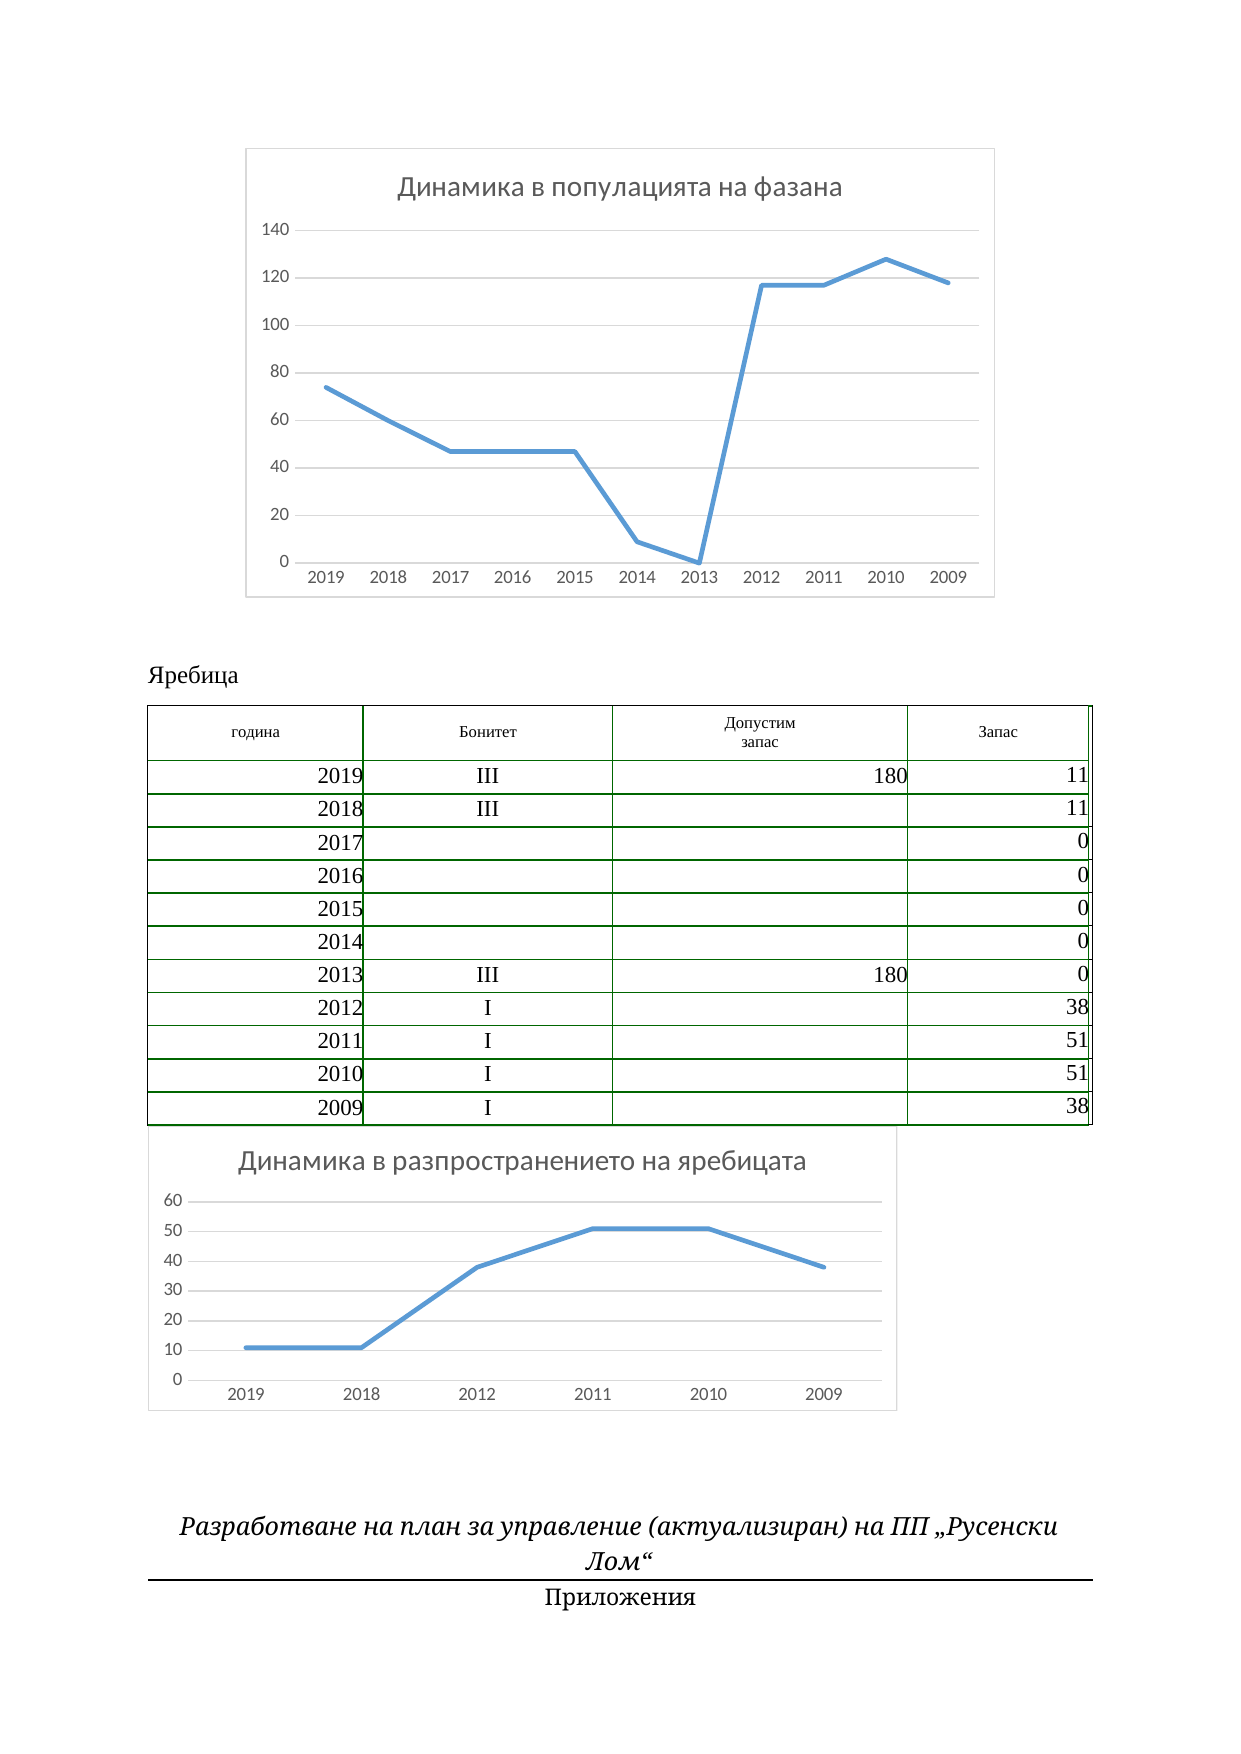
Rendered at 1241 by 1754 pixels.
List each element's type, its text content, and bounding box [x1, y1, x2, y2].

table_cell [364, 861, 612, 892]
table_header Допустим запас [613, 706, 907, 760]
table_cell I [364, 1093, 612, 1124]
table_cell [613, 1093, 907, 1124]
table_cell 2011 [148, 1026, 362, 1058]
table_cell 51 [908, 1060, 1088, 1091]
table_cell 0 [908, 927, 1088, 958]
table_cell I [364, 1026, 612, 1058]
table_cell 2012 [148, 993, 362, 1025]
table_cell 2013 [148, 960, 362, 992]
table_cell [613, 927, 907, 958]
table_cell 0 [908, 960, 1088, 992]
table_cell [364, 894, 612, 925]
table_cell I [364, 993, 612, 1025]
table_cell [613, 1060, 907, 1091]
table_cell [364, 828, 612, 859]
table_cell 51 [908, 1026, 1088, 1058]
table_cell I [364, 1060, 612, 1091]
table_cell [364, 927, 612, 958]
table_cell 0 [908, 861, 1088, 892]
table_cell 11 [908, 795, 1088, 826]
table_cell 2018 [148, 795, 362, 826]
table_cell III [364, 960, 612, 992]
table_cell [613, 1026, 907, 1058]
table_cell 2010 [148, 1060, 362, 1091]
table_header Бонитет [364, 706, 612, 760]
table_cell [613, 993, 907, 1025]
table_cell [613, 894, 907, 925]
table_cell [613, 828, 907, 859]
table_cell 11 [908, 761, 1088, 793]
table_header Запас [908, 706, 1088, 760]
table_cell 180 [613, 960, 907, 992]
table_cell [613, 861, 907, 892]
table_cell 0 [908, 894, 1088, 925]
table_cell 2019 [148, 761, 362, 793]
table_cell [613, 795, 907, 826]
table_cell III [364, 761, 612, 793]
table_cell 2015 [148, 894, 362, 925]
table_cell 2014 [148, 927, 362, 958]
table_cell 2016 [148, 861, 362, 892]
table_cell 0 [908, 828, 1088, 859]
text Яребица [148, 660, 1093, 688]
table_cell 2017 [148, 828, 362, 859]
table_cell 38 [908, 993, 1088, 1025]
table_cell 180 [613, 761, 907, 793]
table_cell III [364, 795, 612, 826]
table_cell 38 [908, 1093, 1088, 1124]
table_cell 2009 [148, 1093, 362, 1124]
table_header година [148, 706, 362, 760]
